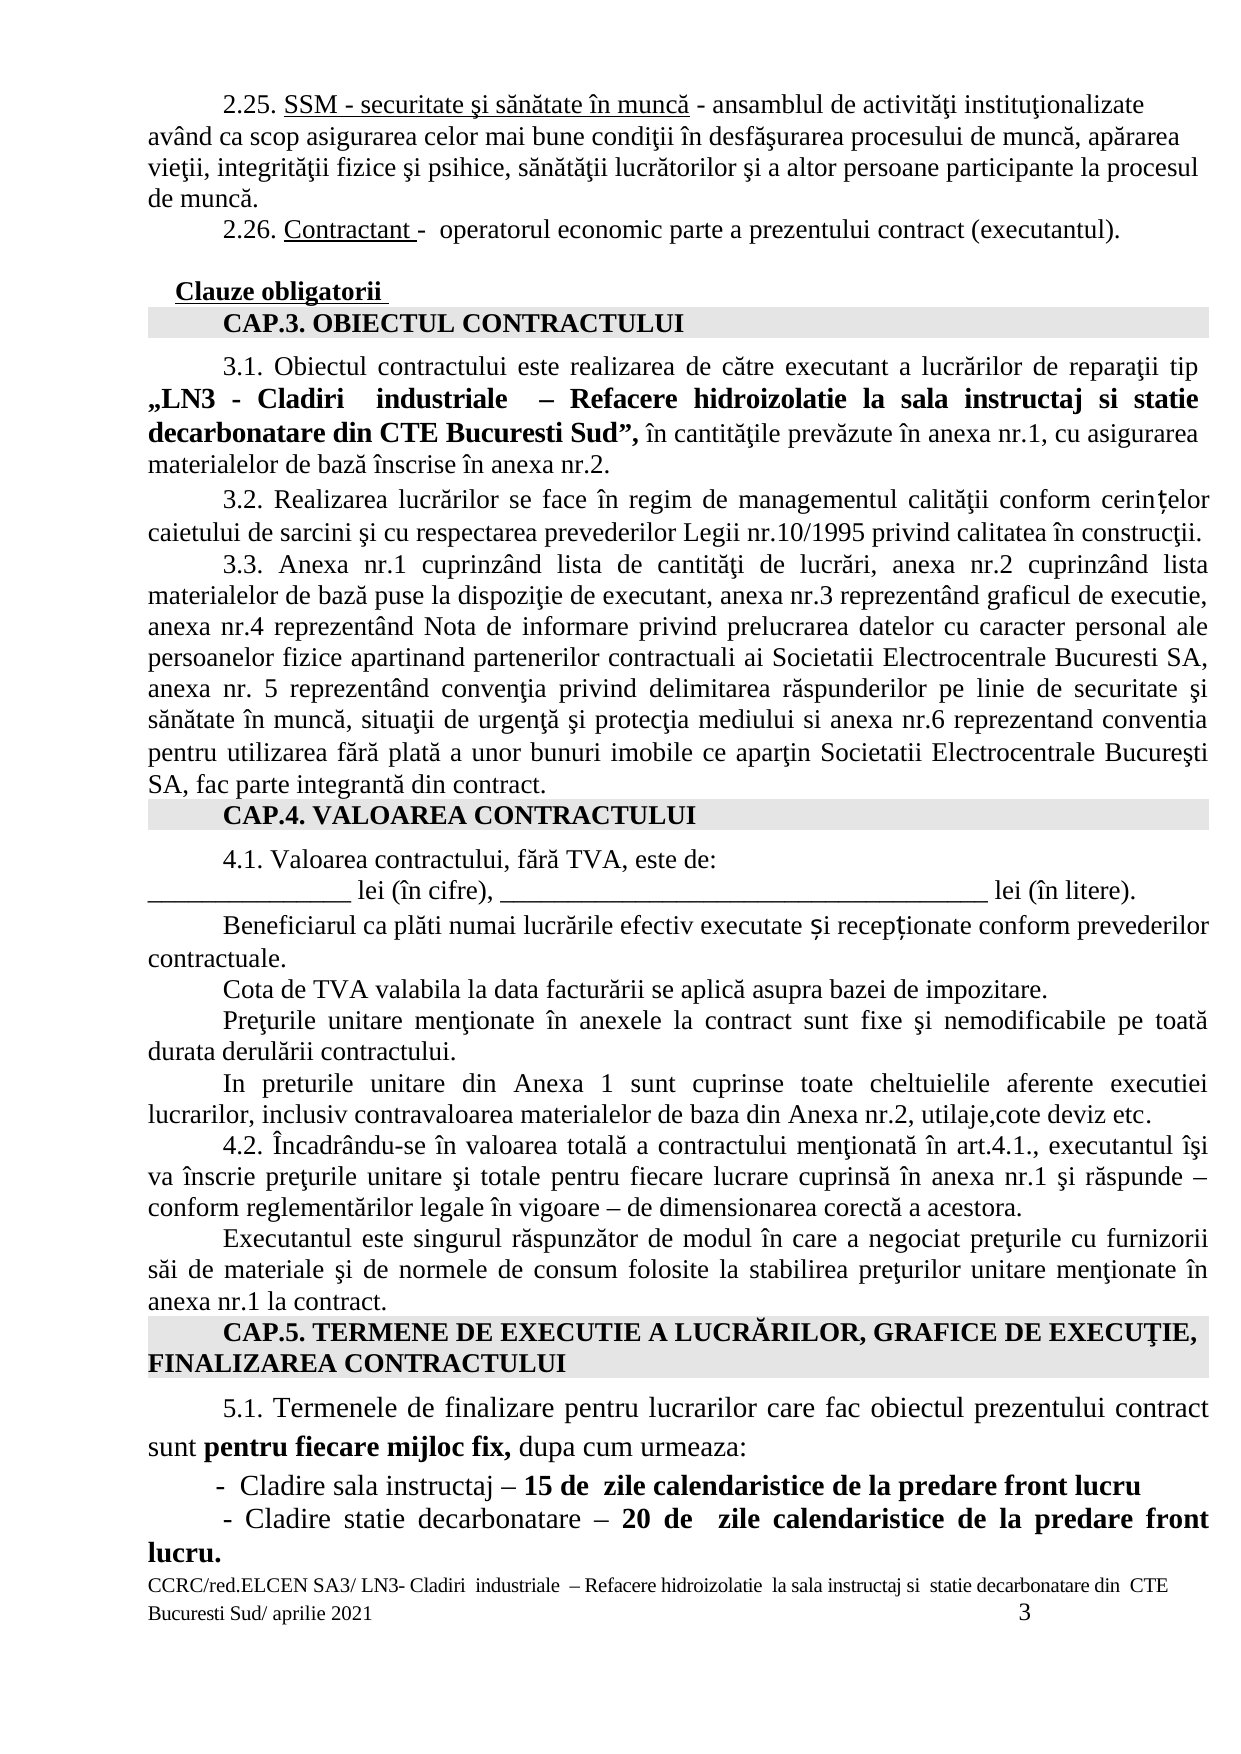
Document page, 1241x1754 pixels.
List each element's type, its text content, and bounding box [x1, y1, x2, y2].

text 3.2. Realizarea lucrărilor se face în regim de managementul calităţii conform cerințelor caietului de sarcini şi cu respectarea prevederilor Legii nr.10/1995 privind calitatea în construcţii. [148, 480, 1209, 548]
subtitle CAP.5. TERMENE DE EXECUTIE A LUCRĂRILOR, GRAFICE DE EXECUŢIE, FINALIZAREA CONTRACTULUI [148, 1316, 1209, 1378]
text Beneficiarul ca plăti numai lucrările efectiv executate și recepționate conform prevederilor contractuale. [148, 905, 1209, 973]
text - Cladire sala instructaj – 15 de zile calendaristice de la predare front lucru [157, 1468, 1209, 1501]
subtitle CAP.3. OBIECTUL CONTRACTULUI [148, 307, 1209, 338]
text CAP.4. VALOAREA CONTRACTULUI [148, 799, 1209, 830]
text 3.1. Obiectul contractului este realizarea de către executant a lucrărilor de reparaţii tip „LN3 - Cladiri industriale – Refacere hidroizolatie la sala instructaj si statie decarbonatare din CTE Bucuresti Sudˮ, în cantităţile prevăzute în anexa nr.1, cu asigurarea materialelor de bază înscrise în anexa nr.2. [148, 350, 1199, 480]
text Clauze obligatorii [148, 276, 1209, 307]
text Executantul este singurul răspunzător de modul în care a negociat preţurile cu furnizorii săi de materiale şi de normele de consum folosite la stabilirea preţurilor unitare menţionate în anexa nr.1 la contract. [148, 1222, 1209, 1316]
text Preţurile unitare menţionate în anexele la contract sunt fixe şi nemodificabile pe toată durata derulării contractului. [148, 1004, 1209, 1067]
text 5.1. Termenele de finalizare pentru lucrarilor care fac obiectul prezentului contract sunt pentru fiecare mijloc fix, dupa cum urmeaza: [148, 1391, 1209, 1463]
text - Cladire statie decarbonatare – 20 de zile calendaristice de la predare front lucru. [148, 1501, 1209, 1568]
text 2.26. Contractant - operatorul economic parte a prezentului contract (executantul). [148, 213, 1209, 244]
text 4.1. Valoarea contractului, fără TVA, este de: [148, 843, 1209, 874]
text In preturile unitare din Anexa 1 sunt cuprinse toate cheltuielile aferente executiei lucrarilor, inclusiv contravaloarea materialelor de baza din Anexa nr.2, utilaje,cote deviz etc. [148, 1067, 1209, 1129]
text 2.25. SSM - securitate şi sănătate în muncă - ansamblul de activităţi instituţionalizate având ca scop asigurarea celor mai bune condiţii în desfăşurarea procesului de muncă, apărarea vieţii, integrităţii fizice şi psihice, sănătăţii lucrătorilor şi a altor persoane participante la procesul de muncă. [148, 89, 1209, 213]
text Cota de TVA valabila la data facturării se aplică asupra bazei de impozitare. [148, 973, 1209, 1004]
text 3.3. Anexa nr.1 cuprinzând lista de cantităţi de lucrări, anexa nr.2 cuprinzând lista materialelor de bază puse la dispoziţie de executant, anexa nr.3 reprezentând graficul de executie, anexa nr.4 reprezentând Nota de informare privind prelucrarea datelor cu caracter personal ale persoanelor fizice apartinand partenerilor contractuali ai Societatii Electrocentrale Bucuresti SA, anexa nr. 5 reprezentând convenţia privind delimitarea răspunderilor pe linie de securitate şi sănătate în muncă, situaţii de urgenţă şi protecţia mediului si anexa nr.6 reprezentand conventia pentru utilizarea fără plată a unor bunuri imobile ce aparţin Societatii Electrocentrale Bucureşti SA, fac parte integrantă din contract. [148, 548, 1209, 799]
text 4.2. Încadrându-se în valoarea totală a contractului menţionată în art.4.1., executantul îşi va înscrie preţurile unitare şi totale pentru fiecare lucrare cuprinsă în anexa nr.1 şi răspunde – conform reglementărilor legale în vigoare – de dimensionarea corectă a acestora. [148, 1129, 1209, 1222]
text _______________ lei (în cifre), ____________________________________ lei (în litere). [148, 874, 1209, 905]
